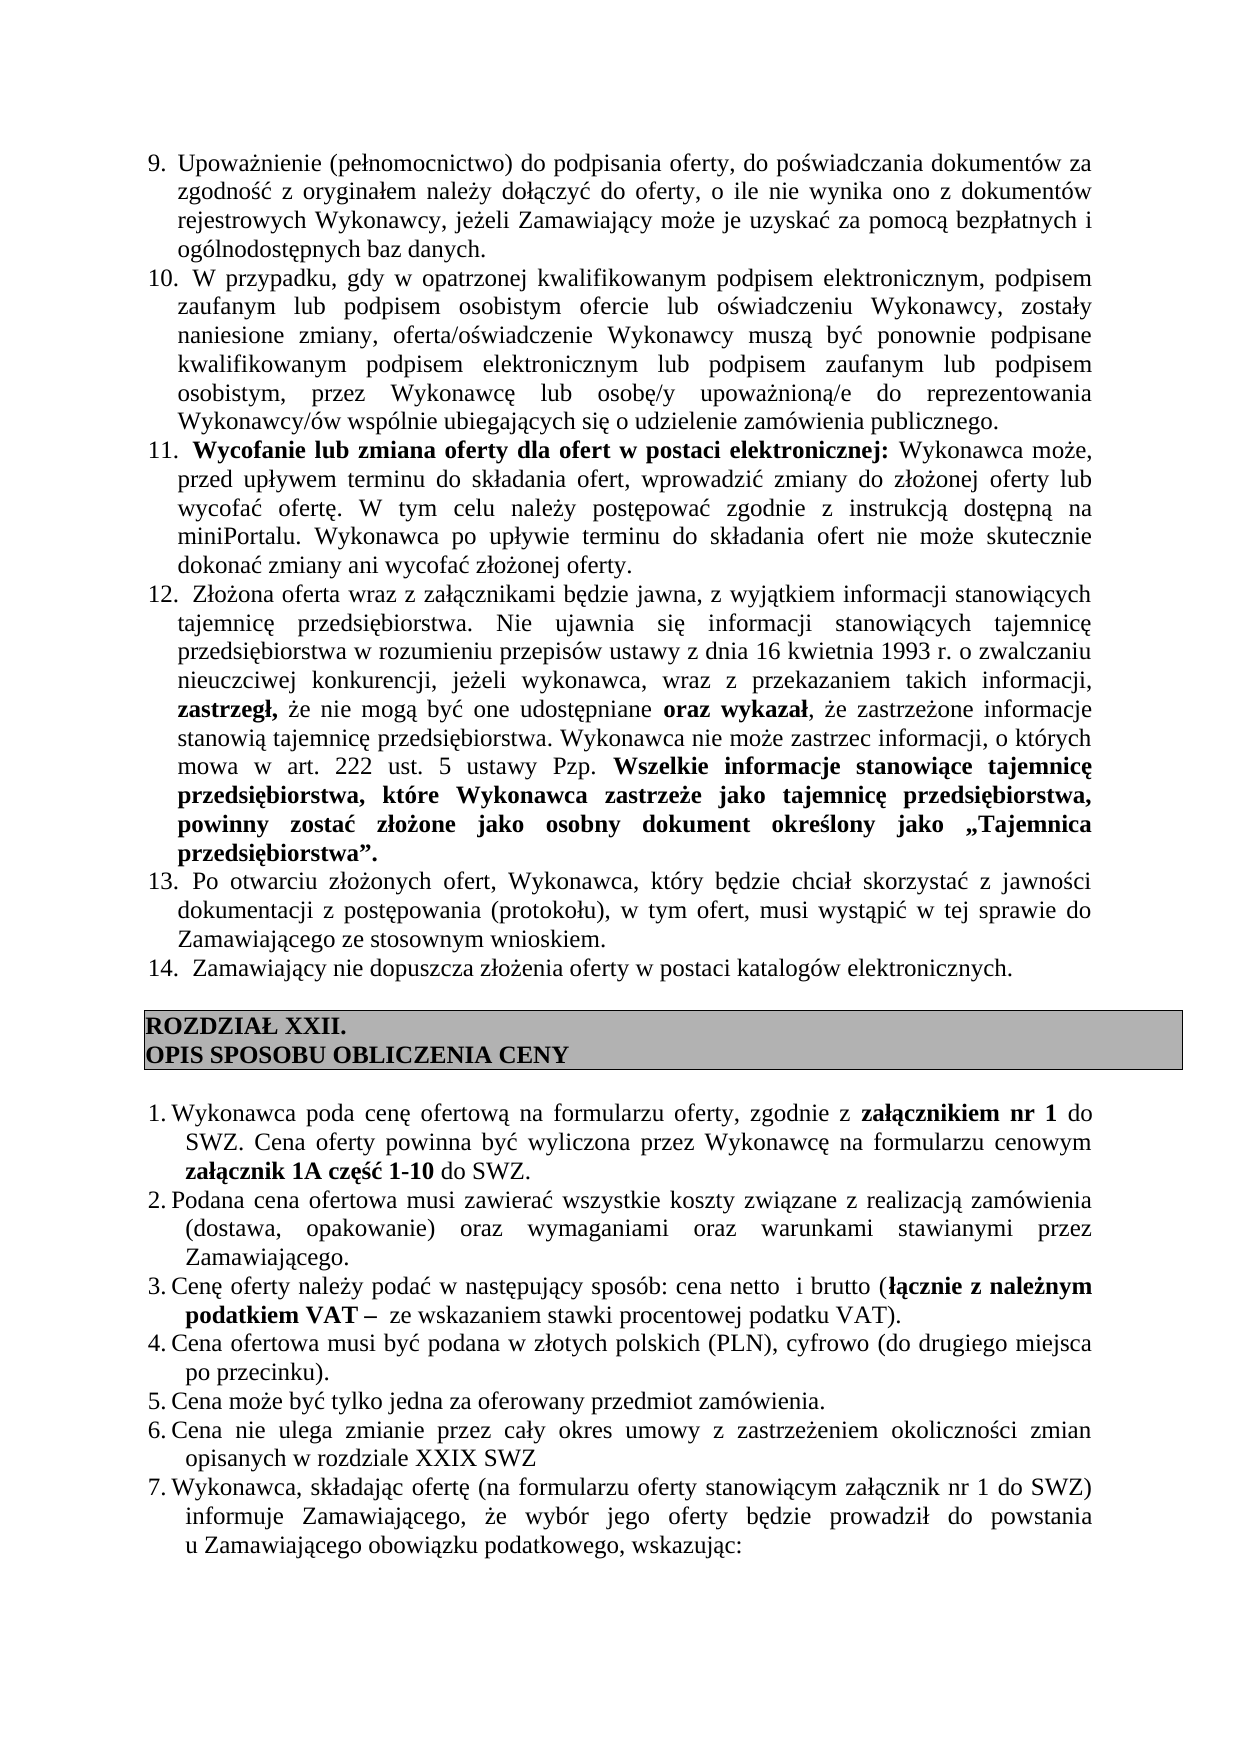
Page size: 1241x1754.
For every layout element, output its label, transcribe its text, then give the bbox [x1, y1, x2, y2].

list Cena może być tylko jedna za oferowany przedmiot zamówienia. [148, 1386, 1093, 1415]
table_header ROZDZIAŁ XXII. OPIS SPOSOBU OBLICZENIA CENY [145, 1011, 1182, 1069]
list Po otwarciu złożonych ofert, Wykonawca, który będzie chciał skorzystać z jawności dokumentacji z postępowania (protokołu), w tym ofert, musi wystąpić w tej sprawie do Zamawiającego ze stosownym wnioskiem. [148, 866, 1093, 953]
list Wykonawca poda cenę ofertową na formularzu oferty, zgodnie z załącznikiem nr 1 do SWZ. Cena oferty powinna być wyliczona przez Wykonawcę na formularzu cenowym załącznik 1A część 1-10 do SWZ. [148, 1098, 1093, 1185]
list Podana cena ofertowa musi zawierać wszystkie koszty związane z realizacją zamówienia (dostawa, opakowanie) oraz wymaganiami oraz warunkami stawianymi przez Zamawiającego. [148, 1185, 1093, 1271]
list Wykonawca, składając ofertę (na formularzu oferty stanowiącym załącznik nr 1 do SWZ) informuje Zamawiającego, że wybór jego oferty będzie prowadził do powstania u Zamawiającego obowiązku podatkowego, wskazując: [148, 1472, 1093, 1558]
list Cena nie ulega zmianie przez cały okres umowy z zastrzeżeniem okoliczności zmian opisanych w rozdziale XXIX SWZ [148, 1415, 1093, 1472]
list Zamawiający nie dopuszcza złożenia oferty w postaci katalogów elektronicznych. [148, 953, 1093, 981]
list Cena ofertowa musi być podana w złotych polskich (PLN), cyfrowo (do drugiego miejsca po przecinku). [148, 1328, 1093, 1386]
list Wycofanie lub zmiana oferty dla ofert w postaci elektronicznej: Wykonawca może, przed upływem terminu do składania ofert, wprowadzić zmiany do złożonej oferty lub wycofać ofertę. W tym celu należy postępować zgodnie z instrukcją dostępną na miniPortalu. Wykonawca po upływie terminu do składania ofert nie może skutecznie dokonać zmiany ani wycofać złożonej oferty. [148, 435, 1093, 579]
list W przypadku, gdy w opatrzonej kwalifikowanym podpisem elektronicznym, podpisem zaufanym lub podpisem osobistym ofercie lub oświadczeniu Wykonawcy, zostały naniesione zmiany, oferta/oświadczenie Wykonawcy muszą być ponownie podpisane kwalifikowanym podpisem elektronicznym lub podpisem zaufanym lub podpisem osobistym, przez Wykonawcę lub osobę/y upoważnioną/e do reprezentowania Wykonawcy/ów wspólnie ubiegających się o udzielenie zamówienia publicznego. [148, 263, 1093, 435]
list Złożona oferta wraz z załącznikami będzie jawna, z wyjątkiem informacji stanowiących tajemnicę przedsiębiorstwa. Nie ujawnia się informacji stanowiących tajemnicę przedsiębiorstwa w rozumieniu przepisów ustawy z dnia 16 kwietnia 1993 r. o zwalczaniu nieuczciwej konkurencji, jeżeli wykonawca, wraz z przekazaniem takich informacji, zastrzegł, że nie mogą być one udostępniane oraz wykazał, że zastrzeżone informacje stanowią tajemnicę przedsiębiorstwa. Wykonawca nie może zastrzec informacji, o których mowa w art. 222 ust. 5 ustawy Pzp. Wszelkie informacje stanowiące tajemnicę przedsiębiorstwa, które Wykonawca zastrzeże jako tajemnicę przedsiębiorstwa, powinny zostać złożone jako osobny dokument określony jako „Tajemnica przedsiębiorstwa”. [148, 579, 1093, 866]
list Upoważnienie (pełnomocnictwo) do podpisania oferty, do poświadczania dokumentów za zgodność z oryginałem należy dołączyć do oferty, o ile nie wynika ono z dokumentów rejestrowych Wykonawcy, jeżeli Zamawiający może je uzyskać za pomocą bezpłatnych i ogólnodostępnych baz danych. [148, 148, 1093, 263]
list Cenę oferty należy podać w następujący sposób: cena netto i brutto (łącznie z należnym podatkiem VAT – ze wskazaniem stawki procentowej podatku VAT). [148, 1271, 1093, 1328]
